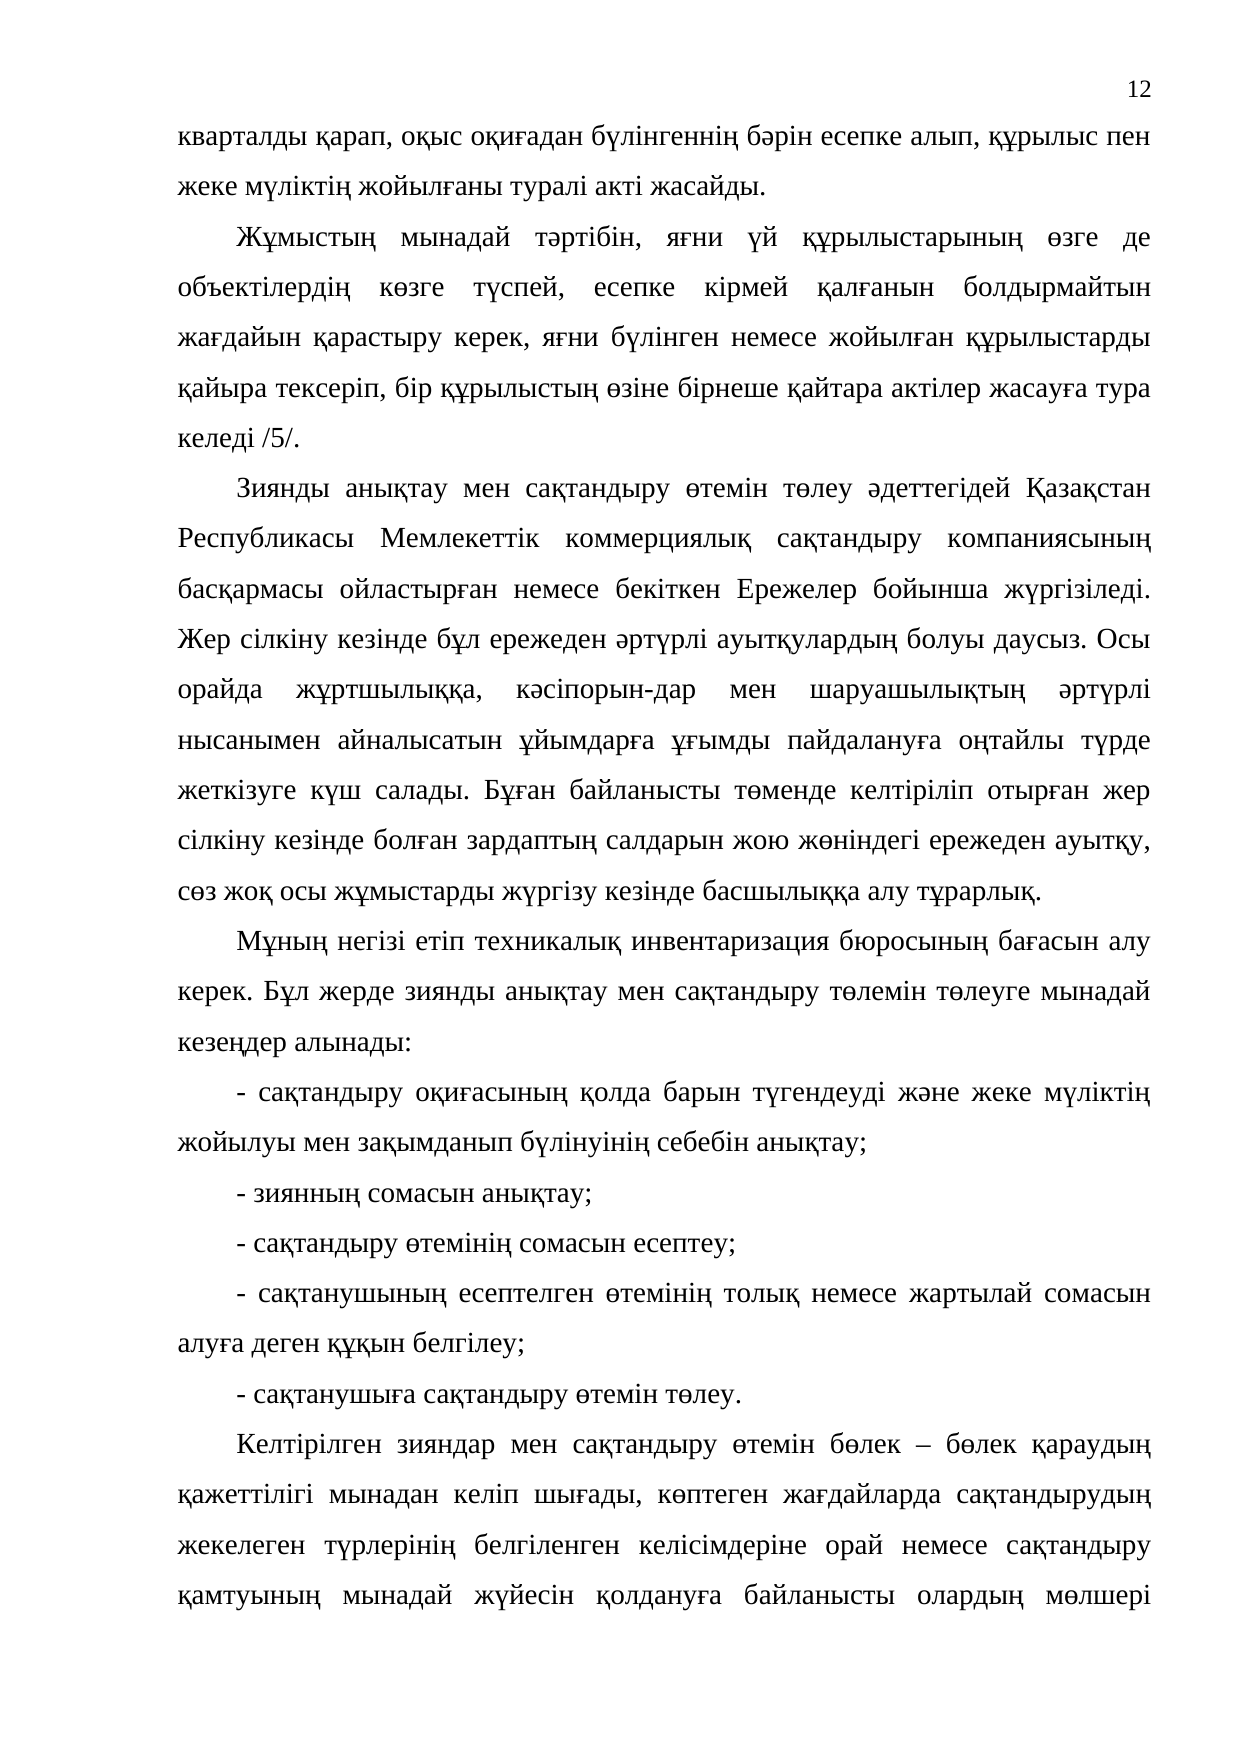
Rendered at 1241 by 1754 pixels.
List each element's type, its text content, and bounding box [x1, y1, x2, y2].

text - сақтандыру өтемінің сомасын есептеу; [177, 1225, 1152, 1258]
text Зиянды анықтау мен сақтандыру өтемін төлеу әдеттегідей Қазақстан Республикасы Мемлекеттік коммерциялық сақтандыру компаниясының басқармасы ойластырған немесе бекіткен Ережелер бойынша жүргізіледі. Жер сілкіну кезінде бұл ережеден әртүрлі ауытқулардың болуы даусыз. Осы орайда жұртшылыққа, кәсіпорын-дар мен шаруашылықтың әртүрлі нысанымен айналысатын ұйымдарға ұғымды пайдалануға оңтайлы түрде жеткізуге күш салады. Бұған байланысты төменде келтіріліп отырған жер сілкіну кезінде болған зардаптың салдарын жою жөніндегі ережеден ауытқу, сөз жоқ осы жұмыстарды жүргізу кезінде басшылыққа алу тұрарлық. [177, 470, 1152, 906]
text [177, 118, 1152, 202]
text - сақтандыру оқиғасының қолда барын түгендеуді және жеке мүліктің жойылуы мен зақымданып бүлінуінің себебін анықтау; [177, 1074, 1152, 1158]
text Мұның негізі етіп техникалық инвентаризация бюросының бағасын алу керек. Бұл жерде зиянды анықтау мен сақтандыру төлемін төлеуге мынадай кезеңдер алынады: [177, 923, 1152, 1057]
text - сақтанушыға сақтандыру өтемін төлеу. [177, 1376, 1152, 1409]
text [177, 1426, 1152, 1611]
text Жұмыстың мынадай тәртібін, яғни үй құрылыстарының өзге де объектілердің көзге түспей, есепке кірмей қалғанын болдырмайтын жағдайын қарастыру керек, яғни бүлінген немесе жойылған құрылыстарды қайыра тексеріп, бір құрылыстың өзіне бірнеше қайтара актілер жасауға тура келеді /5/. [177, 219, 1152, 453]
text - зиянның сомасын анықтау; [177, 1175, 1152, 1208]
text - сақтанушының есептелген өтемінің толық немесе жартылай сомасын алуға деген құқын белгілеу; [177, 1275, 1152, 1359]
